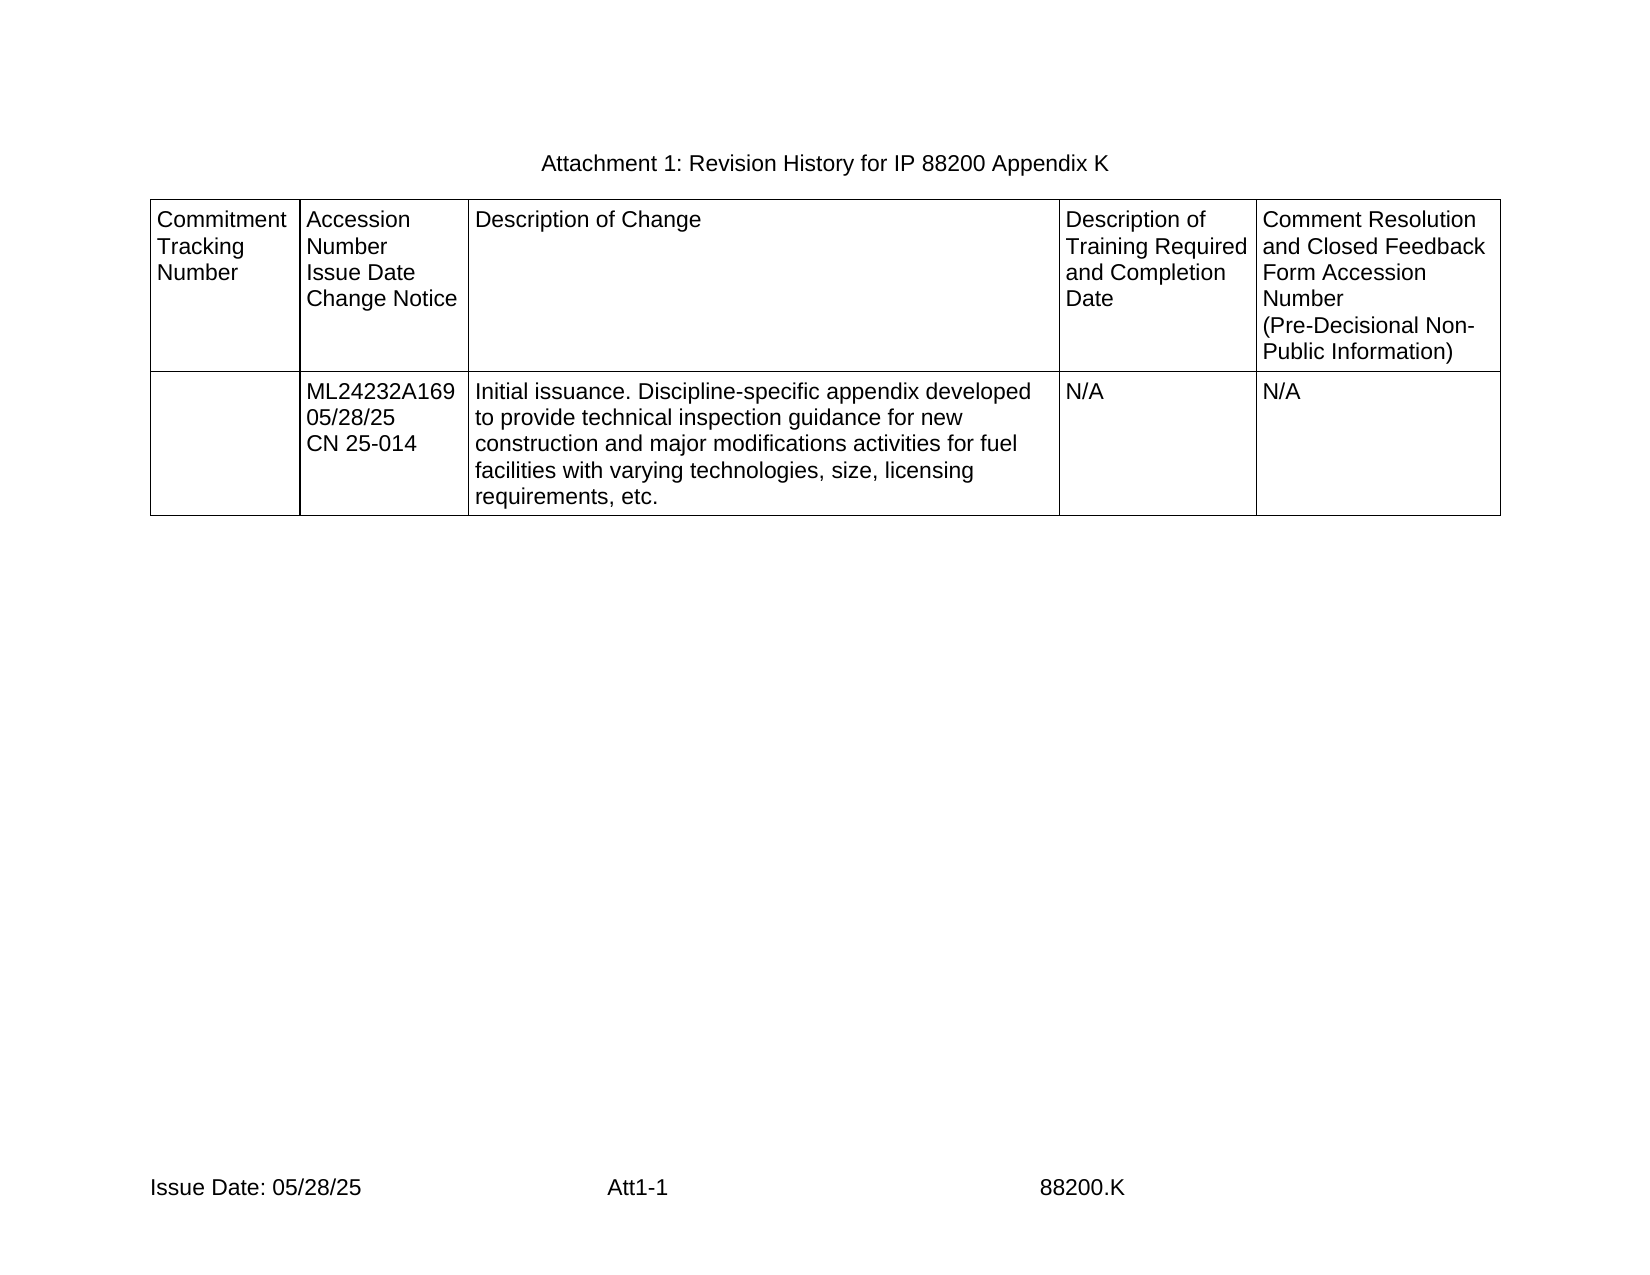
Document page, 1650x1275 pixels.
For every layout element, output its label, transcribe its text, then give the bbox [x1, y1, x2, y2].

title Attachment 1: Revision History for IP 88200 Appendix K [150, 150, 1500, 176]
table_header Accession Number Issue Date Change Notice [301, 200, 468, 371]
table_cell N/A [1060, 372, 1256, 515]
table_header Commitment Tracking Number [151, 200, 299, 371]
table_cell [151, 372, 299, 515]
table_cell ML24232A169 05/28/25 CN 25-014 [301, 372, 468, 515]
table_header Description of Training Required and Completion Date [1060, 200, 1256, 371]
table_header Description of Change [469, 200, 1059, 371]
table_cell N/A [1257, 372, 1500, 515]
table_cell Initial issuance. Discipline-specific appendix developed to provide technical inspection guidance for new construction and major modifications activities for fuel facilities with varying technologies, size, licensing requirements, etc. [469, 372, 1059, 515]
table_header Comment Resolution and Closed Feedback Form Accession Number (Pre-Decisional Non-Public Information) [1257, 200, 1500, 371]
